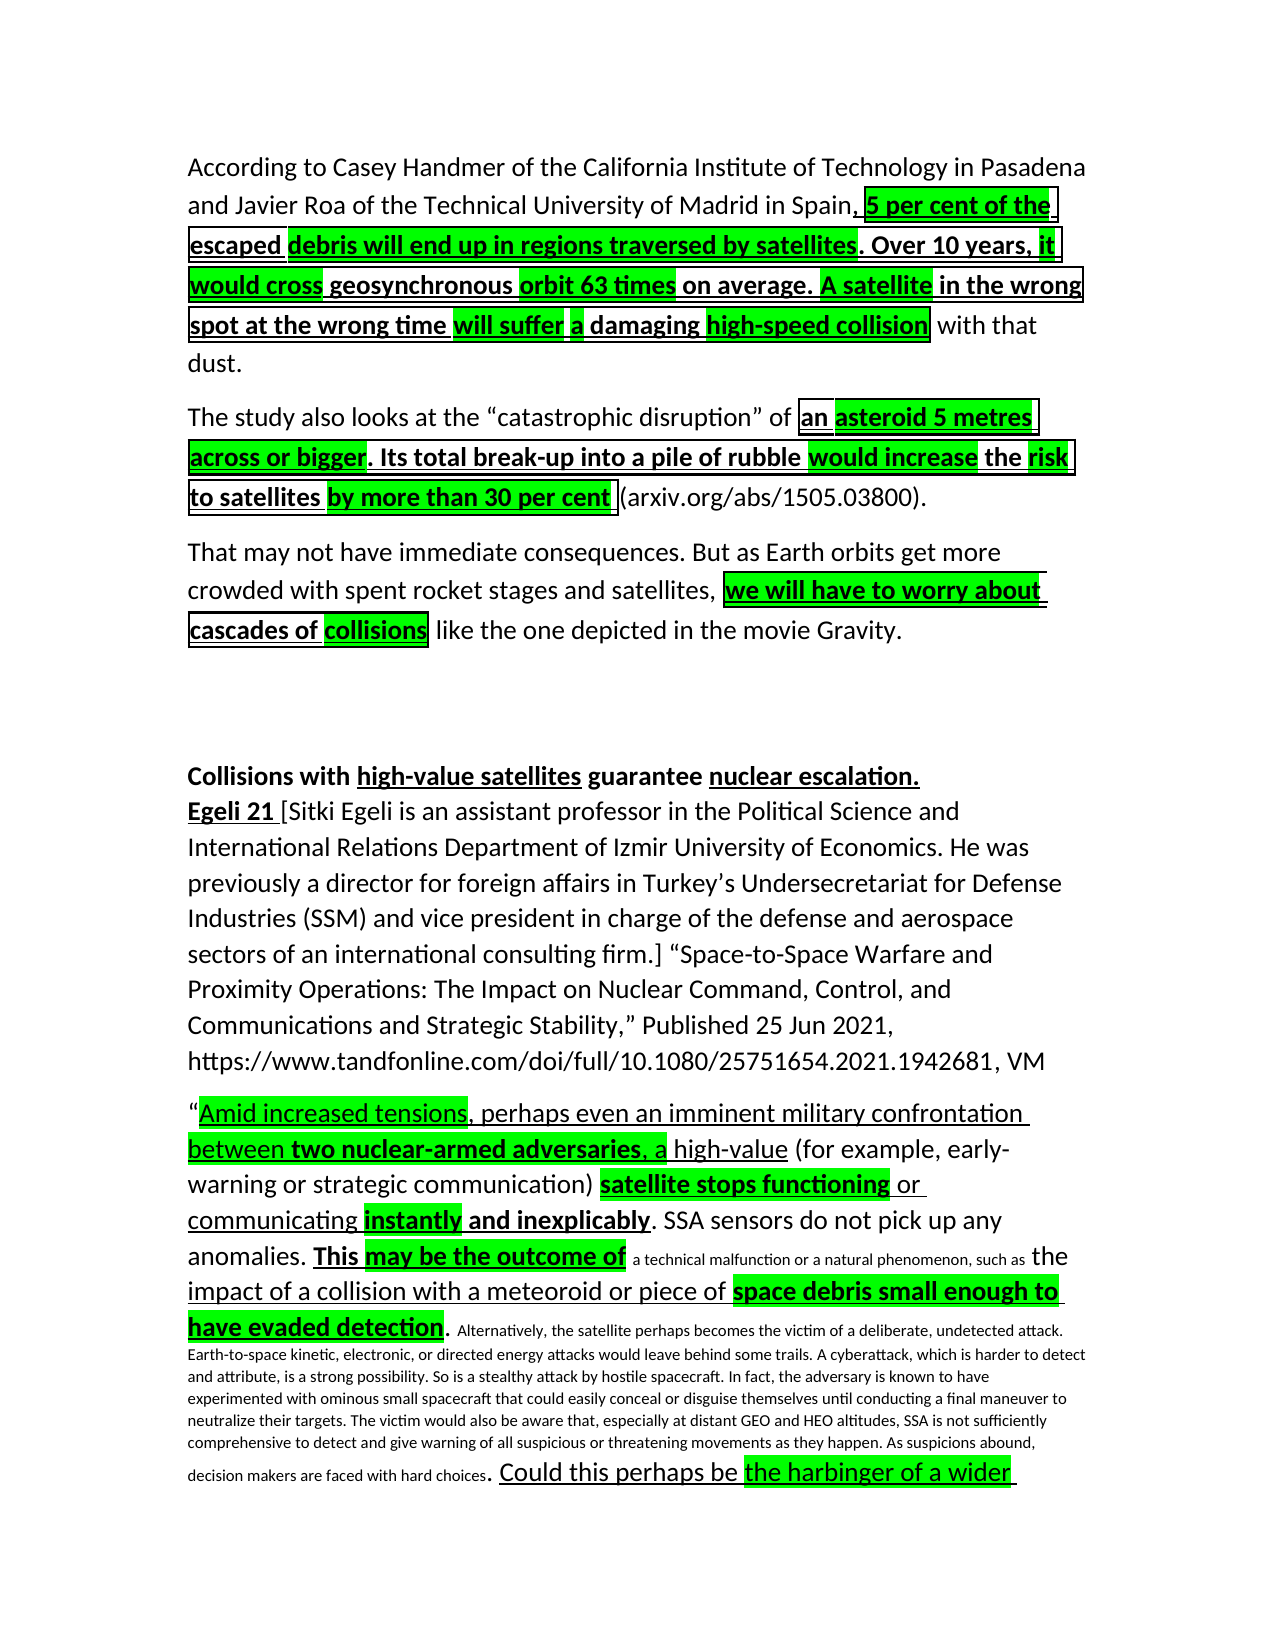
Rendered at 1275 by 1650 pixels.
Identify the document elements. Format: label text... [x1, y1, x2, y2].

text According to Casey Handmer of the California Institute of Technology in Pasadena and Javier Roa of the Technical University of Madrid in Spain, 5 per cent of the escaped debris will end up in regions traversed by satellites. Over 10 years, it would cross geosynchronous orbit 63 times on average. A satellite in the wrong spot at the wrong time will suffer a damaging high-speed collision with that dust. [187, 150, 1087, 379]
subtitle Collisions with high-value satellites guarantee nuclear escalation. [187, 759, 1087, 792]
text That may not have immediate consequences. But as Earth orbits get more crowded with spent rocket stages and satellites, we will have to worry about cascades of collisions like the one depicted in the movie Gravity. [187, 535, 1087, 648]
text The study also looks at the “catastrophic disruption” of an asteroid 5 metres across or bigger. Its total break-up into a pile of rubble would increase the risk to satellites by more than 30 per cent (arxiv.org/abs/1505.03800). [187, 398, 1087, 516]
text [187, 1096, 1087, 1488]
text Egeli 21 [Sitki Egeli is an assistant professor in the Political Science and International Relations Department of Izmir University of Economics. He was previously a director for foreign affairs in Turkey’s Undersecretariat for Defense Industries (SSM) and vice president in charge of the defense and aerospace sectors of an international consulting firm.] “Space-to-Space Warfare and Proximity Operations: The Impact on Nuclear Command, Control, and Communications and Strategic Stability,” Published 25 Jun 2021, https://www.tandfonline.com/doi/full/10.1080/25751654.2021.1942681, VM [187, 794, 1087, 1077]
